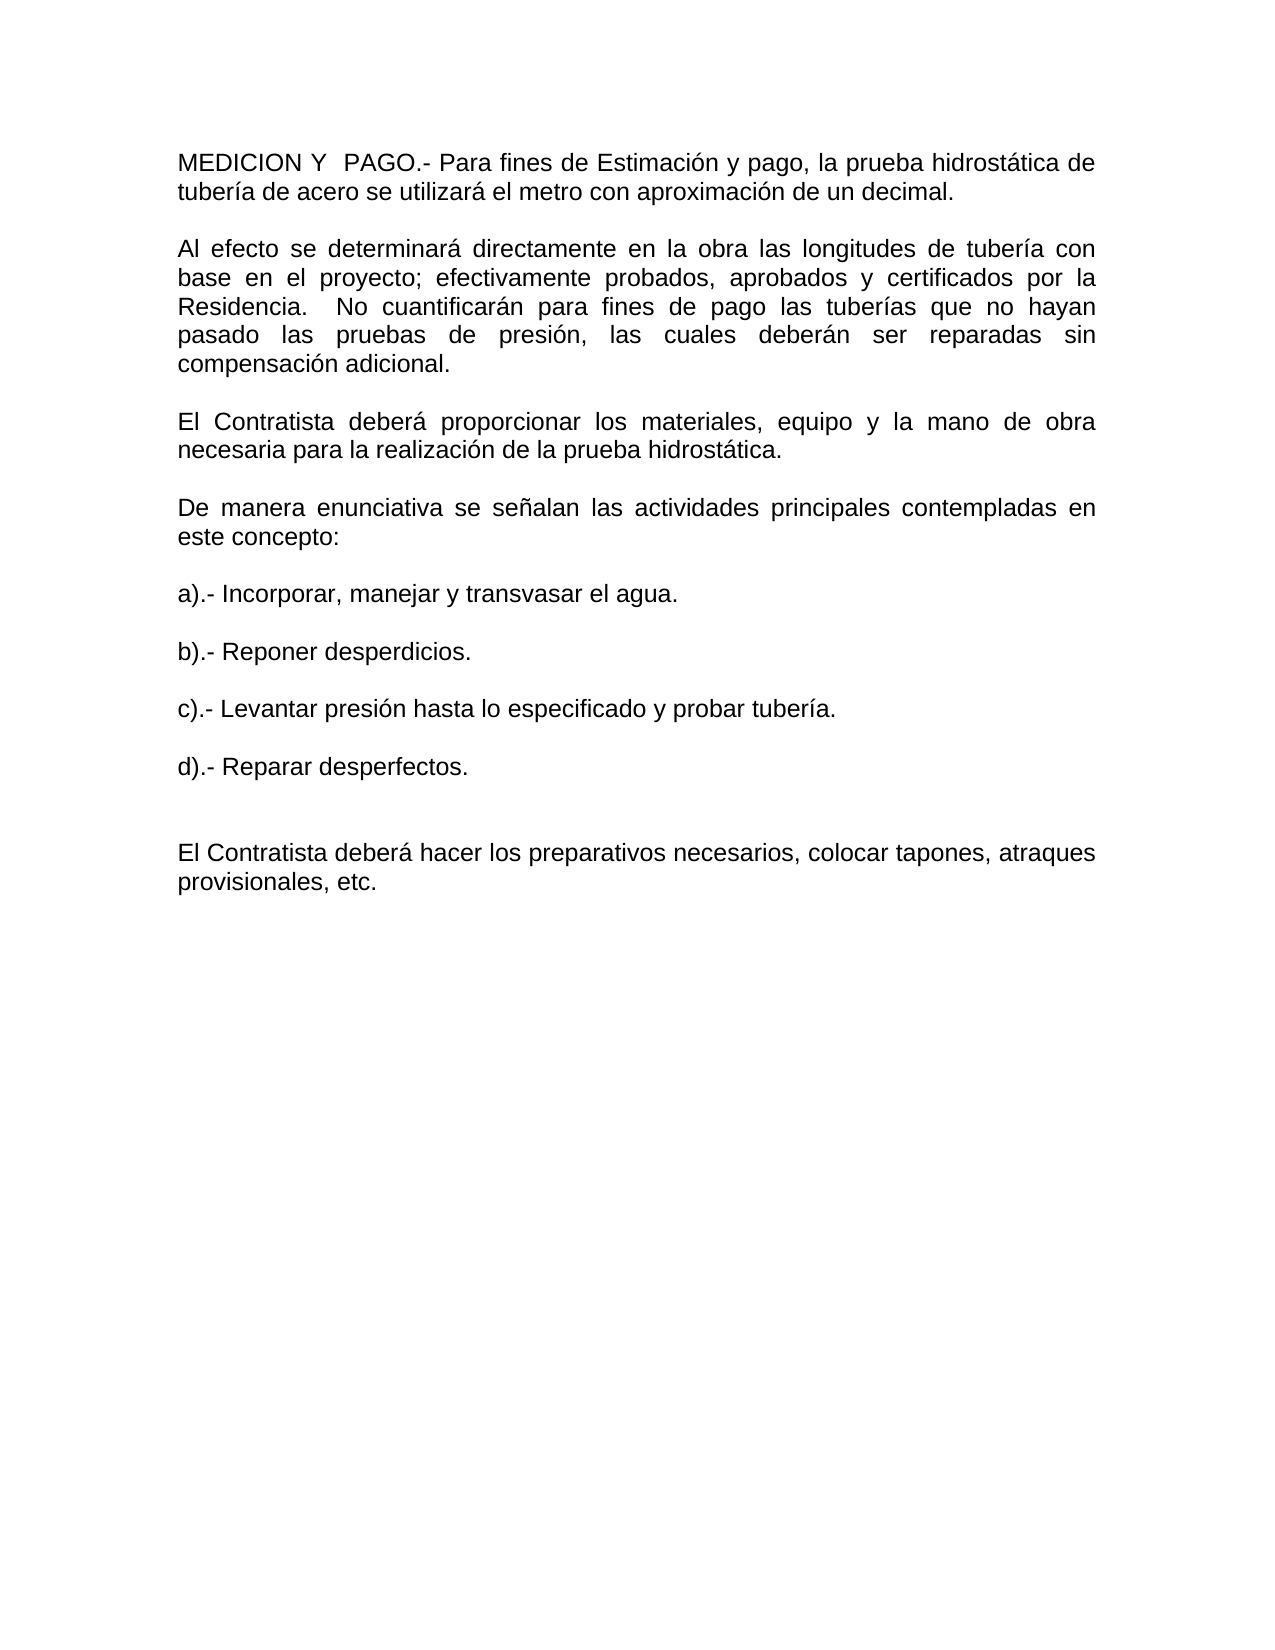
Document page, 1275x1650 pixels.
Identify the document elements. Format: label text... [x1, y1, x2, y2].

text b).- Reponer desperdicios. [177, 636, 1098, 665]
text d).- Reparar desperfectos. [177, 751, 1098, 780]
text El Contratista deberá proporcionar los materiales, equipo y la mano de obra necesaria para la realización de la prueba hidrostática. [177, 406, 1098, 464]
text Al efecto se determinará directamente en la obra las longitudes de tubería con base en el proyecto; efectivamente probados, aprobados y certificados por la Residencia. No cuantificarán para fines de pago las tuberías que no hayan pasado las pruebas de presión, las cuales deberán ser reparadas sin compensación adicional. [177, 234, 1098, 378]
text De manera enunciativa se señalan las actividades principales contempladas en este concepto: [177, 493, 1098, 550]
text a).- Incorporar, manejar y transvasar el agua. [177, 579, 1098, 608]
text MEDICION Y PAGO.- Para fines de Estimación y pago, la prueba hidrostática de tubería de acero se utilizará el metro con aproximación de un decimal. [177, 148, 1098, 205]
text El Contratista deberá hacer los preparativos necesarios, colocar tapones, atraques provisionales, etc. [177, 838, 1098, 895]
text c).- Levantar presión hasta lo especificado y probar tubería. [177, 694, 1098, 723]
